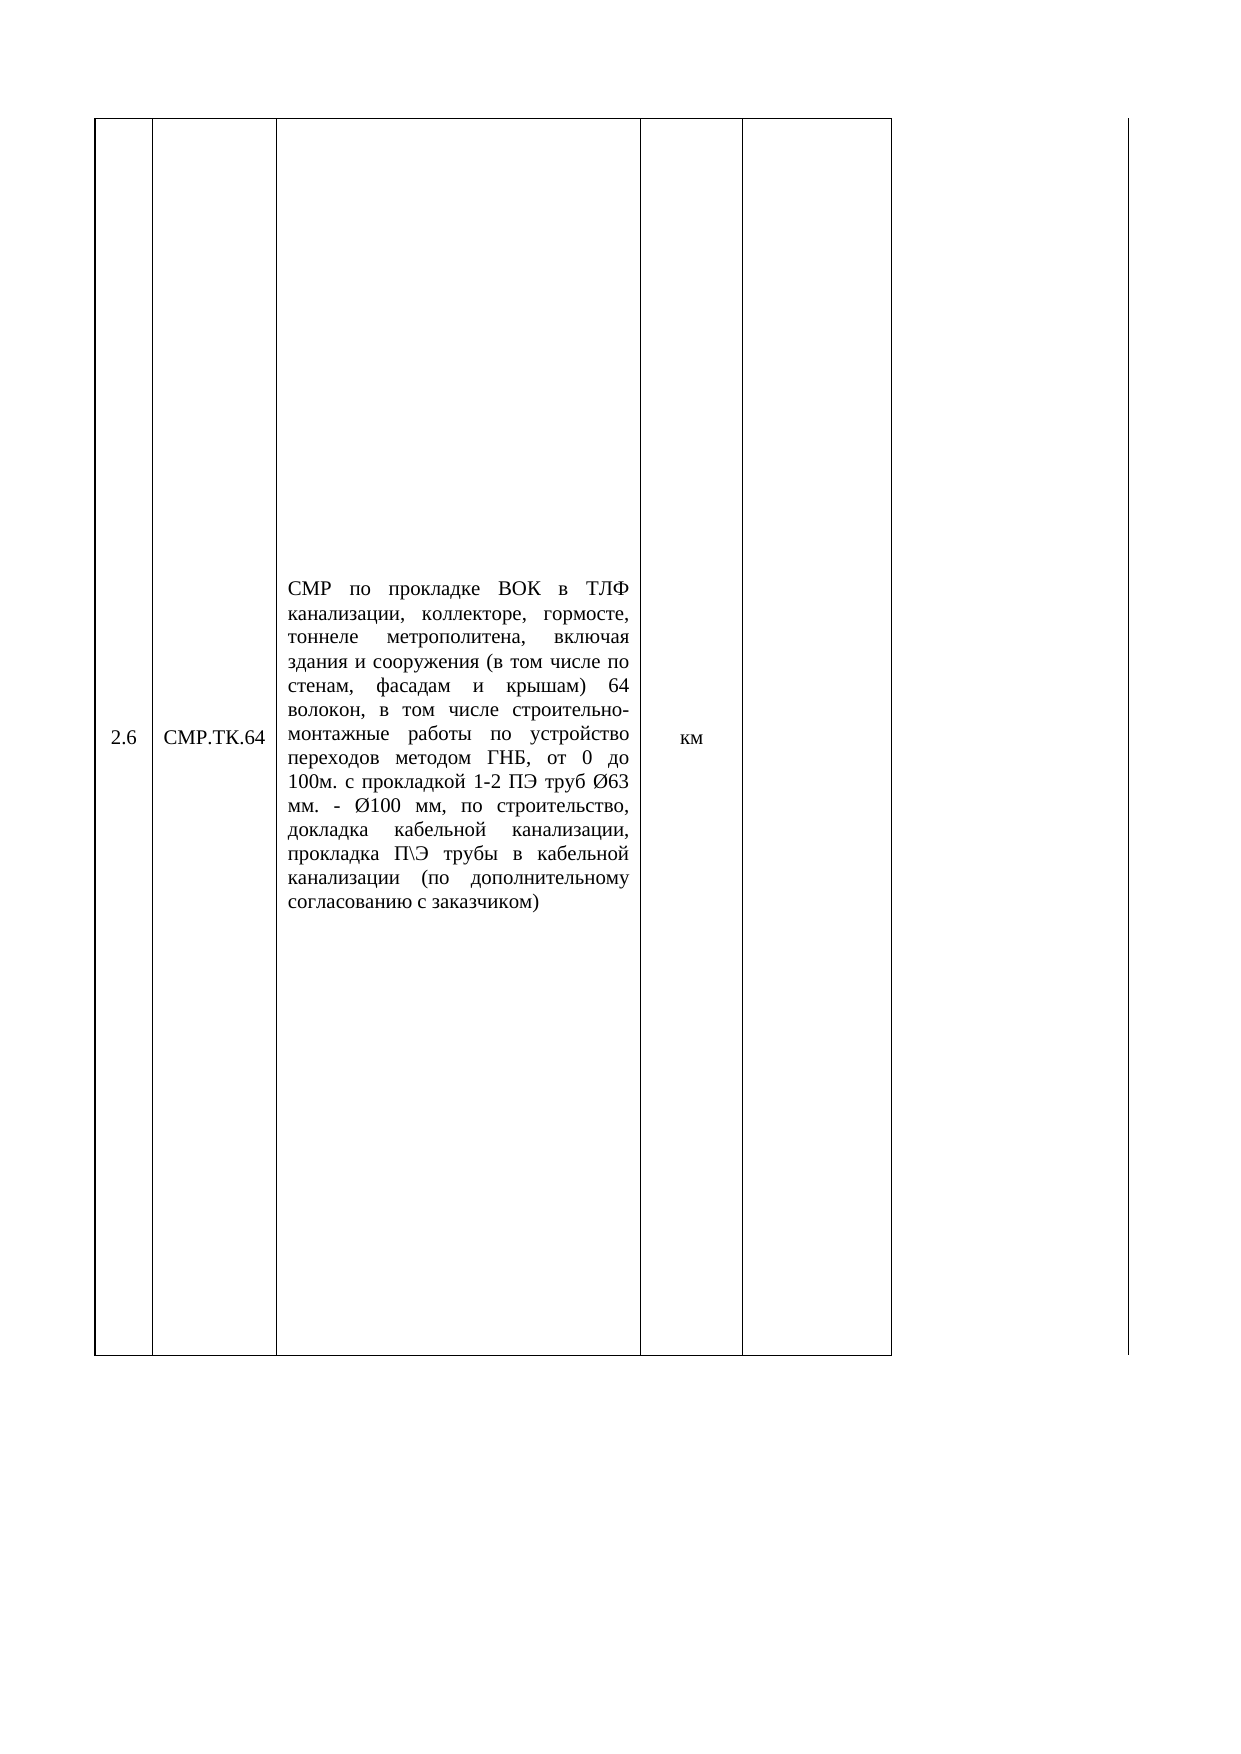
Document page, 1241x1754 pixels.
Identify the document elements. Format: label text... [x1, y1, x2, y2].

table_cell [743, 119, 891, 1355]
table_cell СМР.ТК.64 [153, 119, 276, 1355]
table_cell 2.6 [96, 119, 152, 1355]
table_cell СМР по прокладке ВОК в ТЛФ канализации, коллекторе, гормосте, тоннеле метрополитена, включая здания и сооружения (в том числе по стенам, фасадам и крышам) 64 волокон, в том числе строительно-монтажные работы по устройство переходов методом ГНБ, от 0 до 100м. с прокладкой 1-2 ПЭ труб Ø63 мм. - Ø100 мм, по строительство, докладка кабельной канализации, прокладка П\Э трубы в кабельной канализации (по дополнительному согласованию с заказчиком) [277, 119, 640, 1355]
table_cell км [641, 119, 742, 1355]
